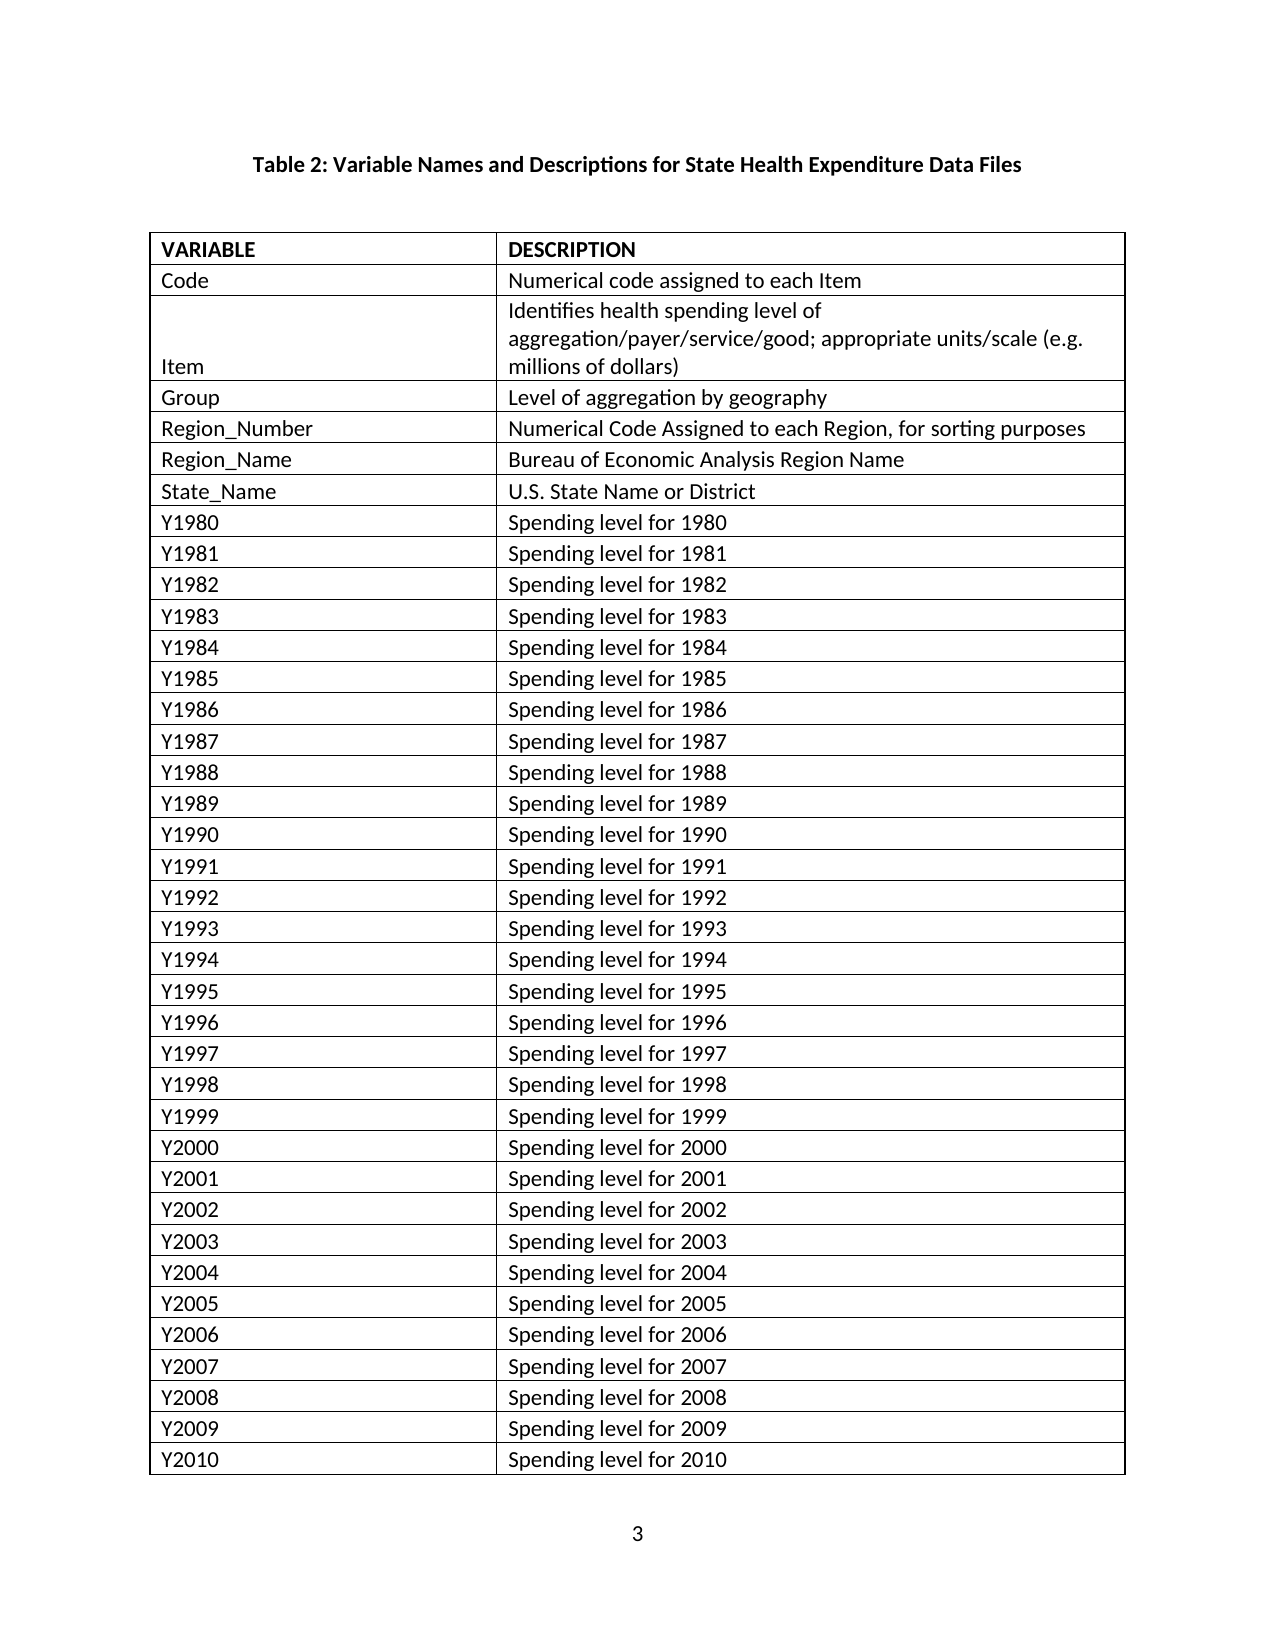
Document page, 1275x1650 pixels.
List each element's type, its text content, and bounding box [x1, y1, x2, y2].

table_cell Y1985 [151, 662, 496, 692]
table_cell Y2004 [151, 1256, 496, 1286]
table_cell Spending level for 1991 [497, 850, 1124, 880]
table_cell Y1994 [151, 943, 496, 973]
table_cell Spending level for 1990 [497, 818, 1124, 848]
table_cell Y2006 [151, 1318, 496, 1348]
table_cell Spending level for 2000 [497, 1131, 1124, 1161]
table_cell Y1984 [151, 631, 496, 661]
text Table 2: Variable Names and Descriptions for State Health Expenditure Data Files [150, 150, 1125, 178]
table_cell Y2007 [151, 1350, 496, 1380]
table_cell Y1980 [151, 506, 496, 536]
table_cell U.S. State Name or District [497, 475, 1124, 505]
table_cell Y1991 [151, 850, 496, 880]
table_header DESCRIPTION [497, 233, 1124, 263]
table_cell Level of aggregation by geography [497, 381, 1124, 411]
table_cell Y1993 [151, 912, 496, 942]
table_cell Spending level for 1980 [497, 506, 1124, 536]
table_cell Spending level for 2008 [497, 1381, 1124, 1411]
table_cell Numerical code assigned to each Item [497, 265, 1124, 295]
table_cell Y1989 [151, 787, 496, 817]
table_cell Spending level for 1998 [497, 1068, 1124, 1098]
table_cell Y1988 [151, 756, 496, 786]
table_cell Y2002 [151, 1193, 496, 1223]
table_cell Y2000 [151, 1131, 496, 1161]
table_cell Spending level for 1984 [497, 631, 1124, 661]
table_cell Y2005 [151, 1287, 496, 1317]
table_cell Item [151, 296, 496, 380]
table_cell Y1998 [151, 1068, 496, 1098]
table_cell Bureau of Economic Analysis Region Name [497, 443, 1124, 473]
table_cell Y1986 [151, 693, 496, 723]
table_cell Y1997 [151, 1037, 496, 1067]
table_cell Y1987 [151, 725, 496, 755]
table_cell Y2009 [151, 1412, 496, 1442]
table_cell Spending level for 2003 [497, 1225, 1124, 1255]
table_cell Y2008 [151, 1381, 496, 1411]
table_cell Y2010 [151, 1443, 496, 1473]
table_cell Spending level for 1995 [497, 975, 1124, 1005]
table_cell Y1999 [151, 1100, 496, 1130]
table_cell Spending level for 1981 [497, 537, 1124, 567]
table_cell Numerical Code Assigned to each Region, for sorting purposes [497, 412, 1124, 442]
table_cell Spending level for 2010 [497, 1443, 1124, 1473]
table_cell Y1995 [151, 975, 496, 1005]
table_cell Spending level for 1985 [497, 662, 1124, 692]
table_cell Y2001 [151, 1162, 496, 1192]
table_cell Spending level for 1999 [497, 1100, 1124, 1130]
table_cell Y1983 [151, 600, 496, 630]
table_cell Code [151, 265, 496, 295]
table_cell Spending level for 1986 [497, 693, 1124, 723]
table_header VARIABLE [151, 233, 496, 263]
table_cell Y1990 [151, 818, 496, 848]
table_cell Spending level for 2005 [497, 1287, 1124, 1317]
table_cell Spending level for 2007 [497, 1350, 1124, 1380]
table_cell Spending level for 1996 [497, 1006, 1124, 1036]
table_cell Spending level for 1993 [497, 912, 1124, 942]
table_cell Spending level for 2001 [497, 1162, 1124, 1192]
table_cell Y1982 [151, 568, 496, 598]
table_cell Spending level for 1983 [497, 600, 1124, 630]
table_cell Spending level for 2004 [497, 1256, 1124, 1286]
table_cell Group [151, 381, 496, 411]
table_cell Spending level for 1988 [497, 756, 1124, 786]
table_cell Spending level for 1994 [497, 943, 1124, 973]
table_cell Spending level for 1992 [497, 881, 1124, 911]
table_cell Spending level for 2006 [497, 1318, 1124, 1348]
table_cell Identifies health spending level of aggregation/payer/service/good; appropriate units/scale (e.g. millions of dollars) [497, 296, 1124, 380]
table_cell Y1992 [151, 881, 496, 911]
table_cell Y1996 [151, 1006, 496, 1036]
table_cell Spending level for 1982 [497, 568, 1124, 598]
table_cell Spending level for 1987 [497, 725, 1124, 755]
table_cell State_Name [151, 475, 496, 505]
table_cell Spending level for 1997 [497, 1037, 1124, 1067]
table_cell Region_Name [151, 443, 496, 473]
table_cell Y1981 [151, 537, 496, 567]
table_cell Spending level for 2002 [497, 1193, 1124, 1223]
table_cell Spending level for 2009 [497, 1412, 1124, 1442]
table_cell Spending level for 1989 [497, 787, 1124, 817]
table_cell Region_Number [151, 412, 496, 442]
table_cell Y2003 [151, 1225, 496, 1255]
